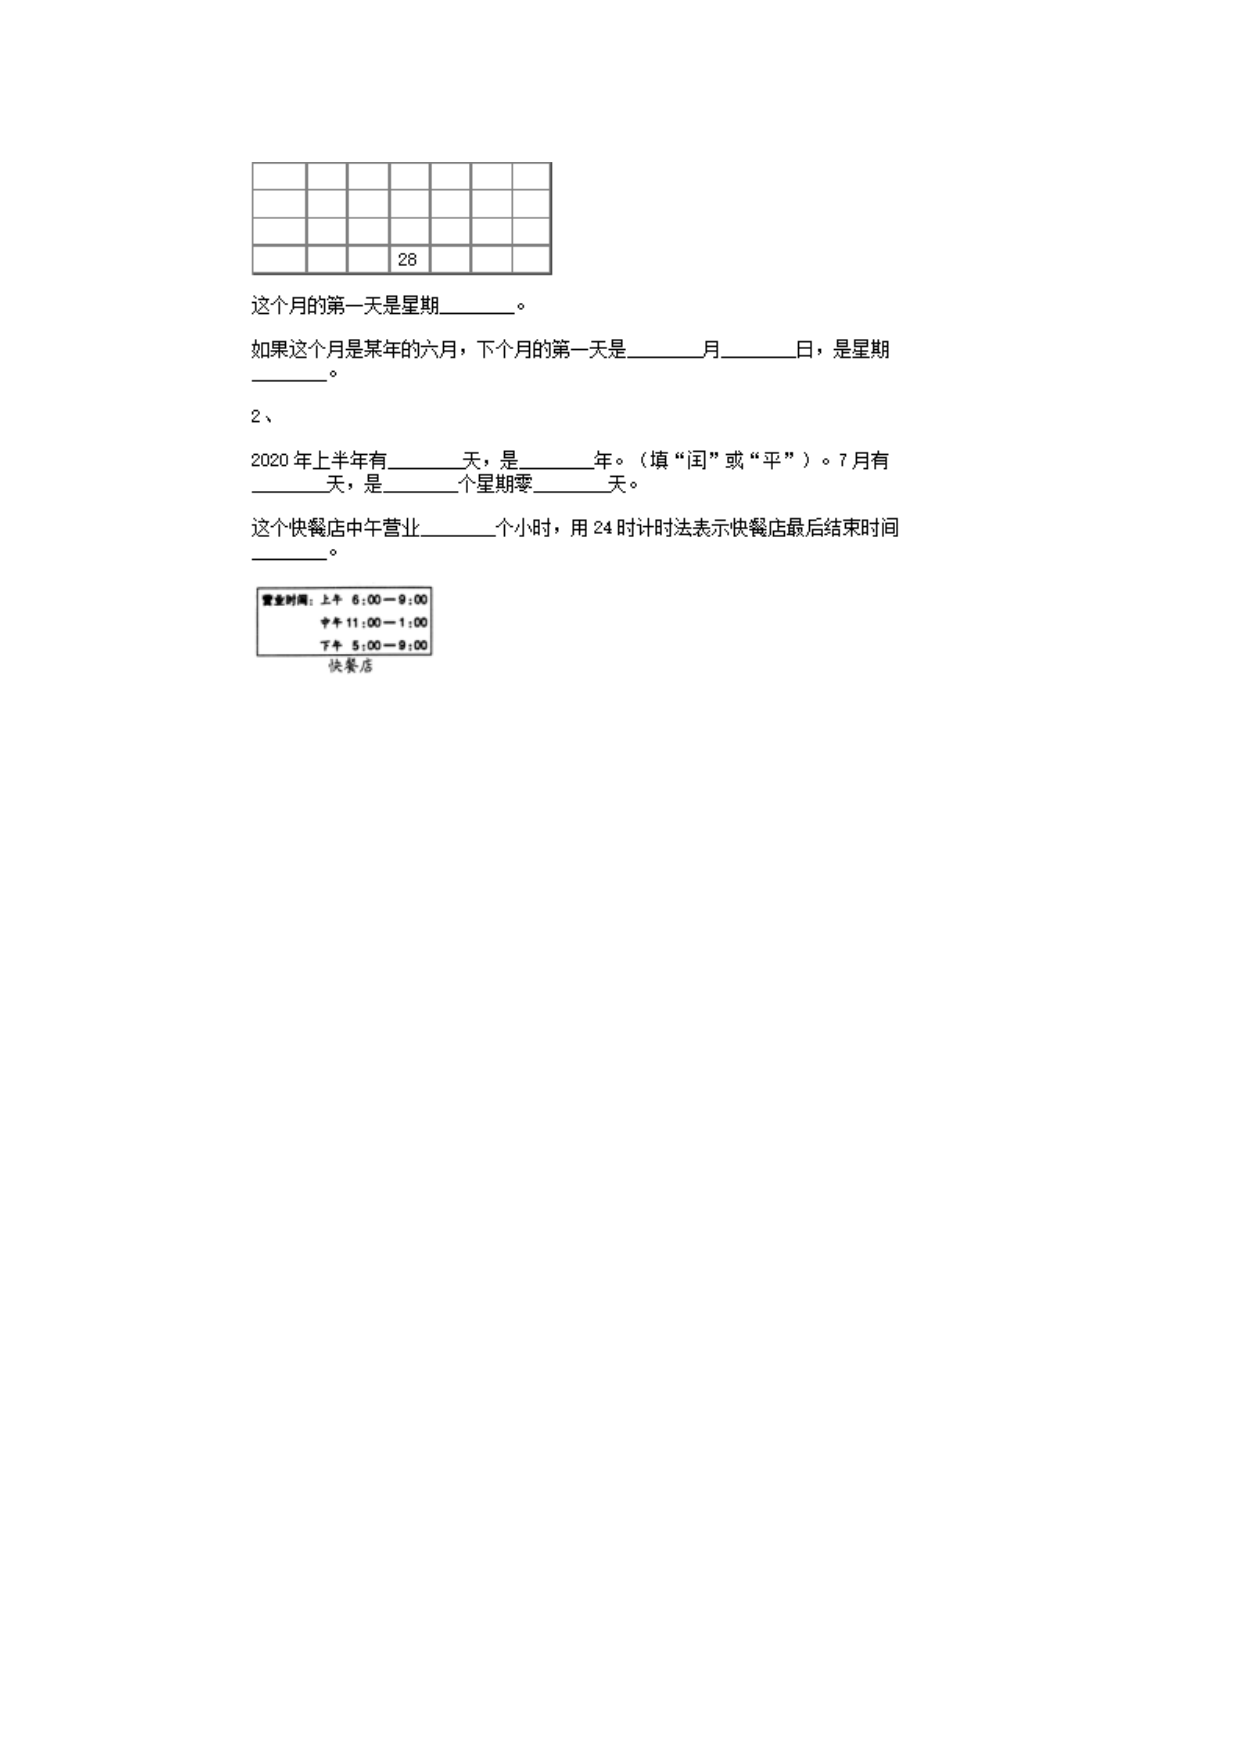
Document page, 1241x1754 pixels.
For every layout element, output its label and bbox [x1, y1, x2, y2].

picture [224, 162, 1017, 678]
